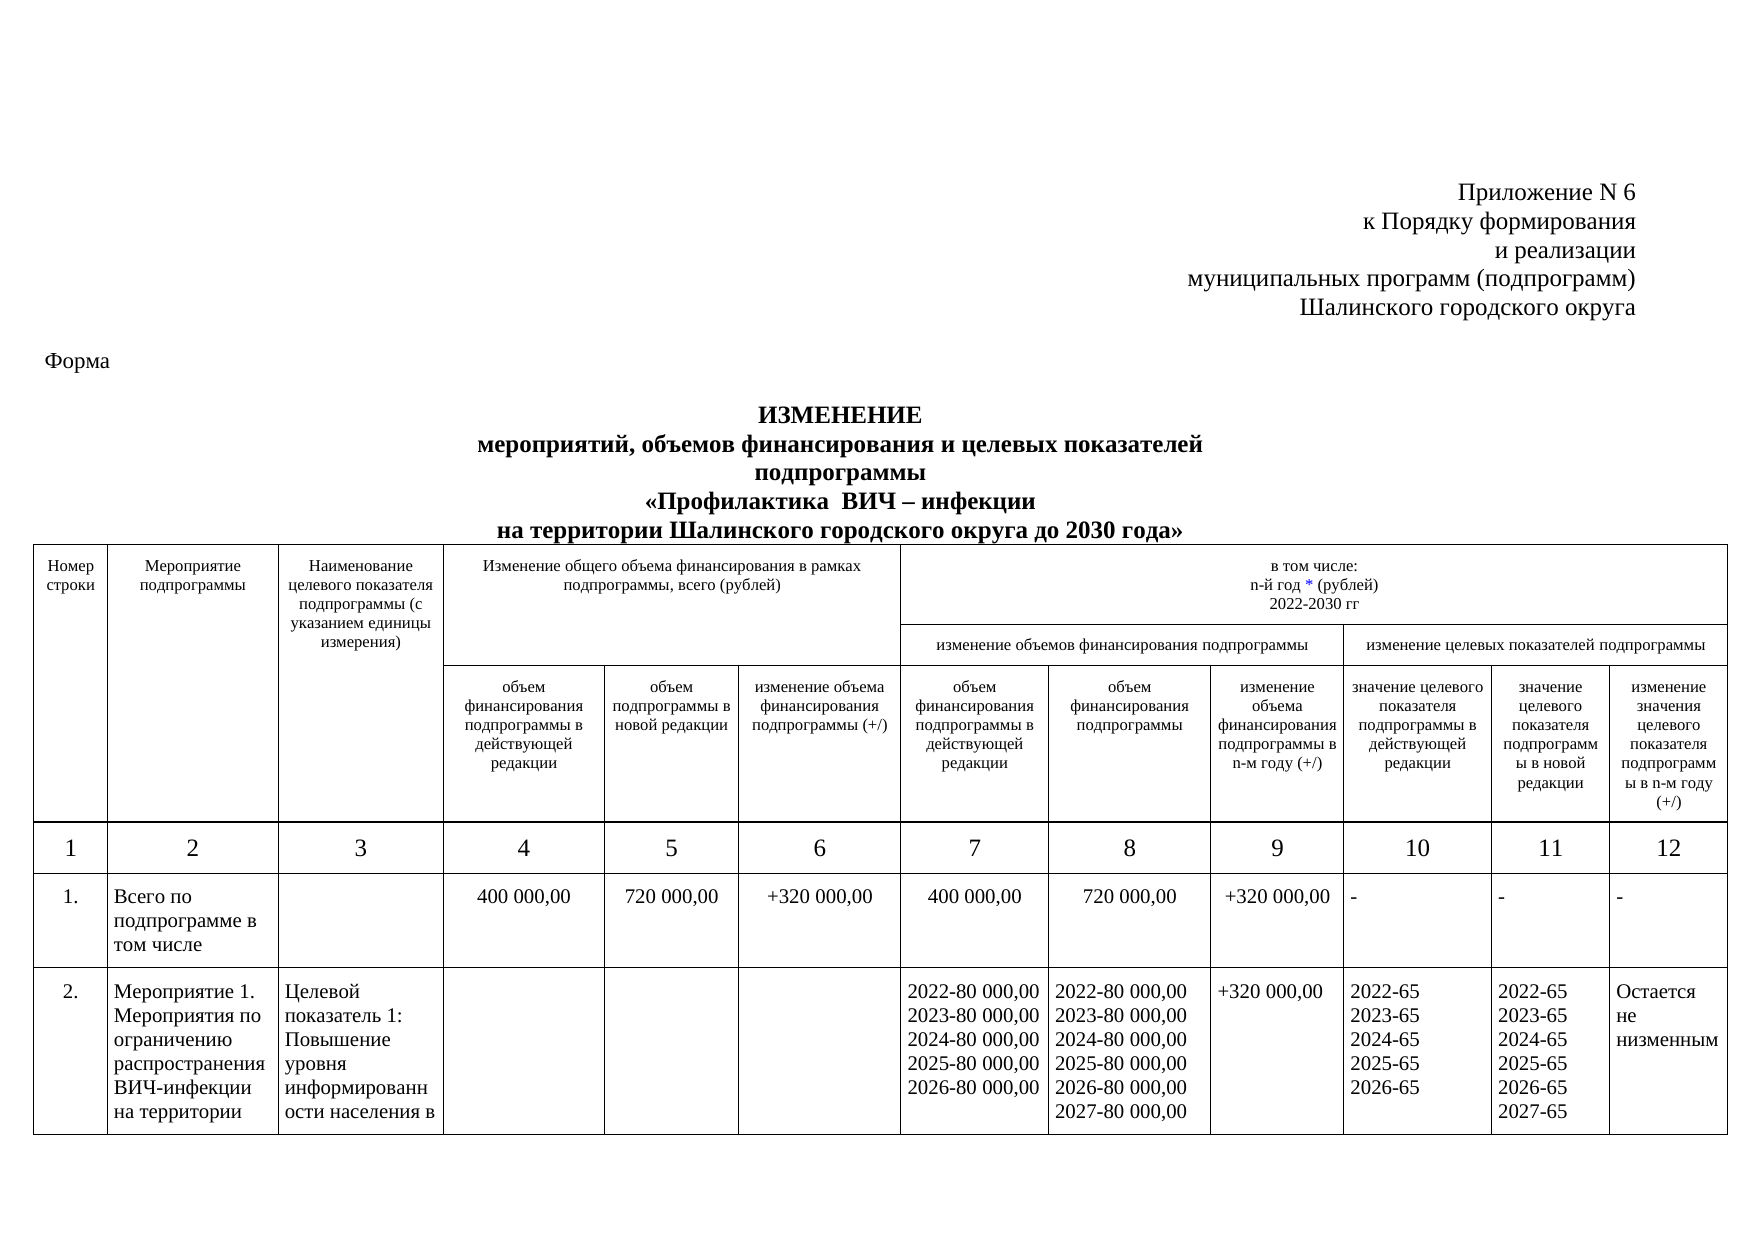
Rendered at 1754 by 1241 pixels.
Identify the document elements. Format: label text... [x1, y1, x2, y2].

table_cell изменение значения целевого показателя подпрограммы в n-м году (+/) [1610, 666, 1727, 821]
table_header Изменение общего объема финансирования в рамках подпрограммы, всего (рублей) [444, 545, 900, 665]
table_cell 1. [34, 874, 107, 967]
table_cell - [1492, 874, 1609, 967]
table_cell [279, 968, 443, 1134]
table_cell 7 [901, 823, 1048, 872]
table_cell 8 [1049, 823, 1210, 872]
table_cell изменение объема финансирования подпрограммы в n-м году (+/) [1211, 666, 1343, 821]
table_cell 1 [34, 823, 107, 872]
table_cell изменение объема финансирования подпрограммы (+/) [739, 666, 900, 821]
table_cell объем финансирования подпрограммы в действующей редакции [444, 666, 604, 821]
table_cell +320 000,00 [1211, 874, 1343, 967]
table_cell - [1610, 874, 1727, 967]
table_cell изменение объемов финансирования подпрограммы [901, 625, 1343, 665]
table_cell 2 [108, 823, 278, 872]
text Форма [44, 347, 1636, 374]
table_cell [1049, 968, 1210, 1134]
text ИЗМЕНЕНИЕ [44, 400, 1636, 429]
table_cell 10 [1344, 823, 1491, 872]
text к Порядку формирования [44, 206, 1636, 235]
table_cell Всего по подпрограмме в том числе [108, 874, 278, 967]
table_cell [108, 968, 278, 1134]
table_cell 3 [279, 823, 443, 872]
text Шалинского городского округа [44, 292, 1636, 321]
table_cell 400 000,00 [901, 874, 1048, 967]
table_header Наименование целевого показателя подпрограммы (с указанием единицы измерения) [279, 545, 443, 821]
table_cell [279, 874, 443, 967]
table_cell объем финансирования подпрограммы [1049, 666, 1210, 821]
text на территории Шалинского городского округа до 2030 года» [44, 515, 1636, 544]
table_cell объем подпрограммы в новой редакции [605, 666, 738, 821]
table_cell 4 [444, 823, 604, 872]
text и реализации [44, 235, 1636, 263]
table_cell значение целевого показателя подпрограммы в новой редакции [1492, 666, 1609, 821]
text Приложение N 6 [44, 177, 1636, 206]
table_cell объем финансирования подпрограммы в действующей редакции [901, 666, 1048, 821]
table_cell 400 000,00 [444, 874, 604, 967]
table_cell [1344, 968, 1491, 1134]
table_cell 5 [605, 823, 738, 872]
table_cell 6 [739, 823, 900, 872]
text подпрограммы [44, 457, 1636, 486]
table_cell +320 000,00 [739, 874, 900, 967]
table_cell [901, 968, 1048, 1134]
table_cell значение целевого показателя подпрограммы в действующей редакции [1344, 666, 1491, 821]
table_cell изменение целевых показателей подпрограммы [1344, 625, 1727, 665]
table_cell 11 [1492, 823, 1609, 872]
table_cell [605, 968, 738, 1134]
table_header в том числе: n-й год * (рублей) 2022-2030 гг [901, 545, 1727, 623]
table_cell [1492, 968, 1609, 1134]
table_cell - [1344, 874, 1491, 967]
table_cell 720 000,00 [605, 874, 738, 967]
table_cell 9 [1211, 823, 1343, 872]
text муниципальных программ (подпрограмм) [44, 263, 1636, 292]
table_header Номер строки [34, 545, 107, 821]
text мероприятий, объемов финансирования и целевых показателей [44, 429, 1636, 457]
table_cell [444, 968, 604, 1134]
table_cell [739, 968, 900, 1134]
table_cell 2. [34, 968, 107, 1134]
table_cell +320 000,00 [1211, 968, 1343, 1134]
table_header Мероприятие подпрограммы [108, 545, 278, 821]
table_cell 12 [1610, 823, 1727, 872]
table_cell 720 000,00 [1049, 874, 1210, 967]
text «Профилактика ВИЧ – инфекции [44, 486, 1636, 515]
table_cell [1610, 968, 1727, 1134]
